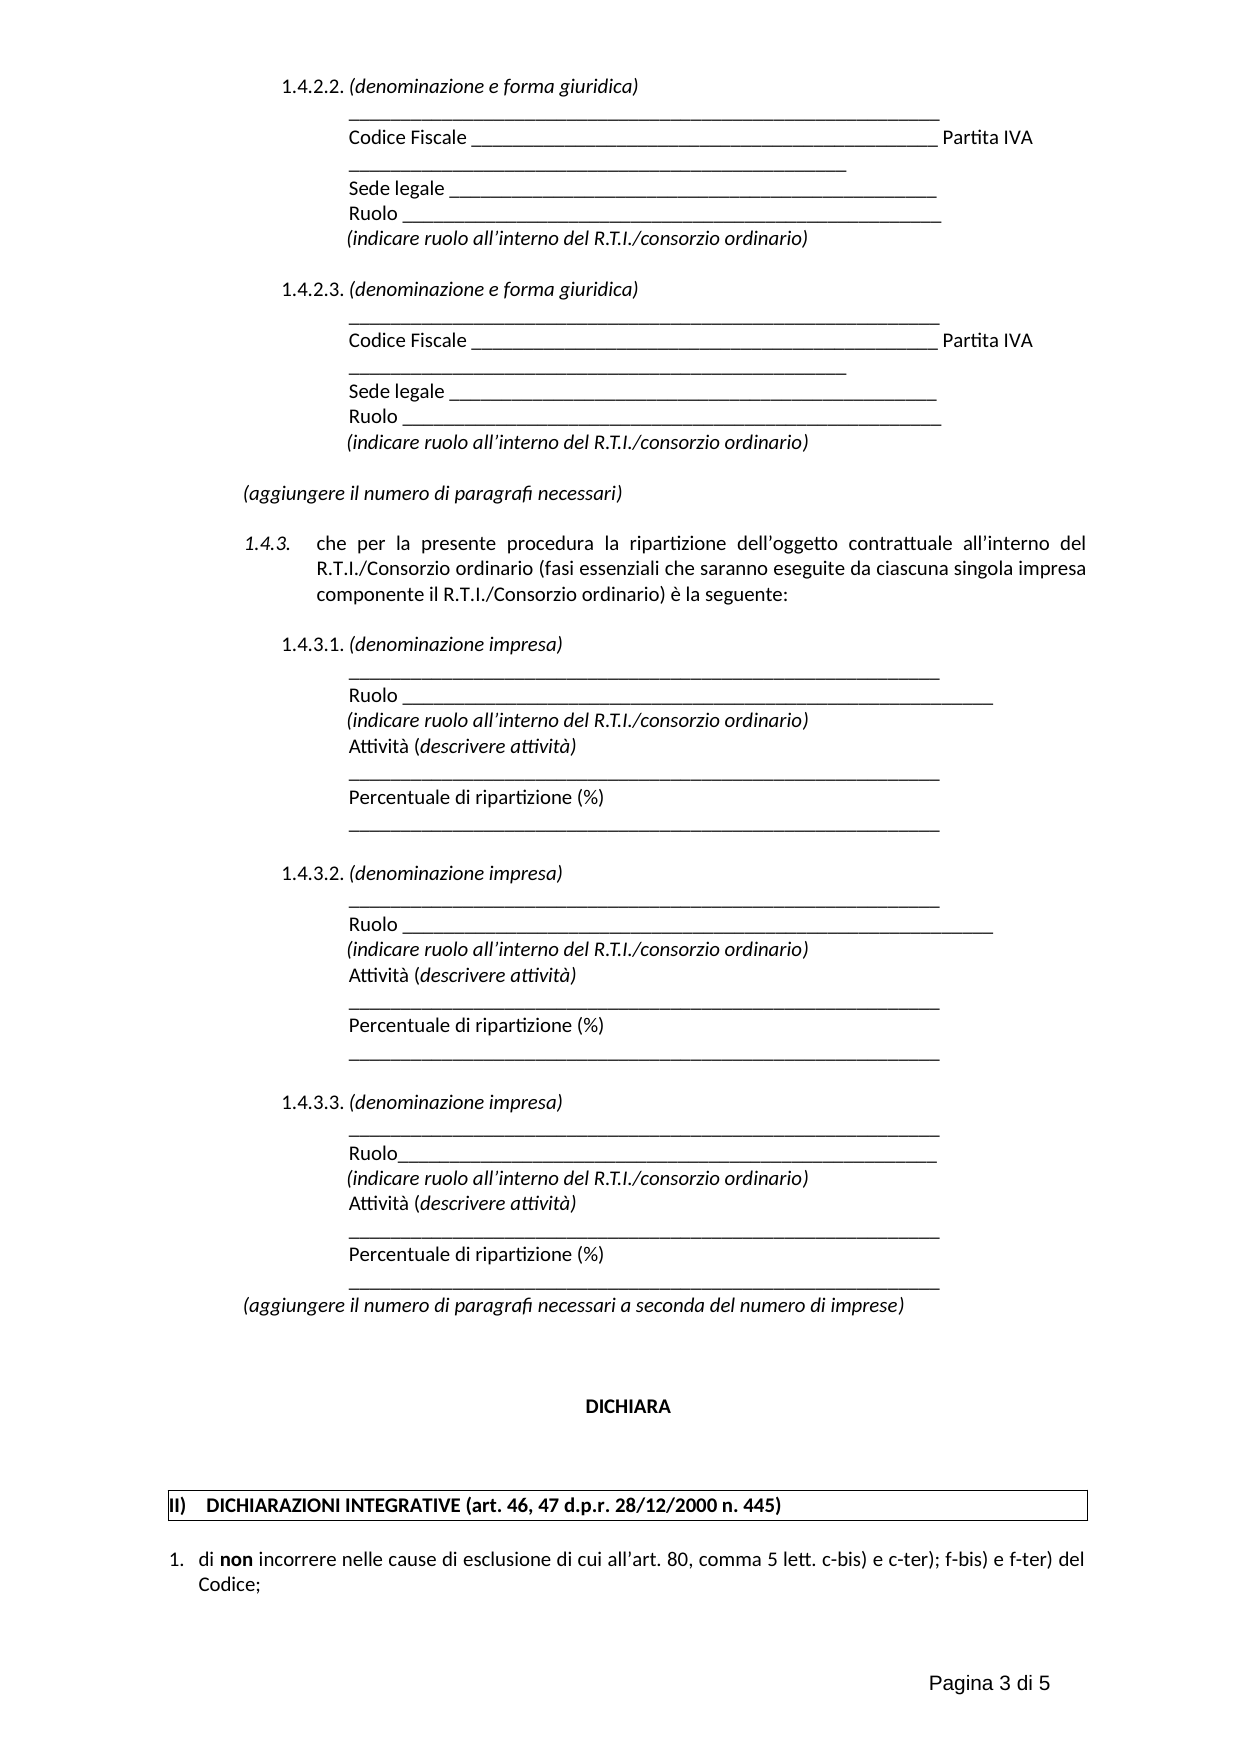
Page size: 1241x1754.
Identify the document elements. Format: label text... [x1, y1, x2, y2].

list (denominazione e forma giuridica) _________________________________________________________ [281, 73, 1087, 124]
text (aggiungere il numero di paragrafi necessari a seconda del numero di imprese) [243, 1292, 1087, 1318]
list (denominazione impresa) _________________________________________________________ [281, 1089, 1087, 1140]
text (aggiungere il numero di paragrafi necessari) [243, 480, 1087, 505]
text Percentuale di ripartizione (%) _________________________________________________________ [349, 784, 1087, 835]
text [349, 175, 1087, 200]
text Percentuale di ripartizione (%) _________________________________________________________ [349, 1013, 1087, 1063]
list di non incorrere nelle cause di esclusione di cui all’art. 80, comma 5 lett. c-bis) e c-ter); f-bis) e f-ter) del Codice; [169, 1546, 1087, 1597]
text Attività (descrivere attività) _________________________________________________________ [349, 962, 1087, 1013]
subtitle DICHIARA [169, 1393, 1087, 1418]
text Attività (descrivere attività) _________________________________________________________ [349, 1191, 1087, 1241]
text Ruolo ____________________________________________________ [349, 200, 1087, 226]
text (indicare ruolo all’interno del R.T.I./consorzio ordinario) [346, 1165, 1087, 1191]
text Ruolo ____________________________________________________ [349, 403, 1087, 429]
text Ruolo____________________________________________________ [349, 1140, 1087, 1165]
list DICHIARAZIONI INTEGRATIVE (art. 46, 47 d.p.r. 28/12/2000 n. 445) [169, 1491, 1087, 1520]
text Ruolo _________________________________________________________ [349, 911, 1087, 936]
list che per la presente procedura la ripartizione dell’oggetto contrattuale all’interno del R.T.I./Consorzio ordinario (fasi essenziali che saranno eseguite da ciascuna singola impresa componente il R.T.I./Consorzio ordinario) è la seguente: [244, 530, 1087, 606]
text Attività (descrivere attività) _________________________________________________________ [349, 733, 1087, 784]
text Codice Fiscale _____________________________________________ Partita IVA ________________________________________________ [349, 124, 1087, 175]
text Sede legale _______________________________________________ [349, 378, 1087, 403]
text Percentuale di ripartizione (%) _________________________________________________________ [349, 1241, 1087, 1292]
text (indicare ruolo all’interno del R.T.I./consorzio ordinario) [346, 429, 1087, 454]
text Codice Fiscale _____________________________________________ Partita IVA ________________________________________________ [349, 327, 1087, 378]
text (indicare ruolo all’interno del R.T.I./consorzio ordinario) [346, 226, 1087, 251]
text (indicare ruolo all’interno del R.T.I./consorzio ordinario) [346, 936, 1087, 962]
text (indicare ruolo all’interno del R.T.I./consorzio ordinario) [346, 708, 1087, 733]
list (denominazione impresa) _________________________________________________________ [281, 631, 1087, 682]
list (denominazione impresa) _________________________________________________________ [281, 860, 1087, 911]
list (denominazione e forma giuridica) _________________________________________________________ [281, 276, 1087, 327]
text Ruolo _________________________________________________________ [349, 682, 1087, 708]
